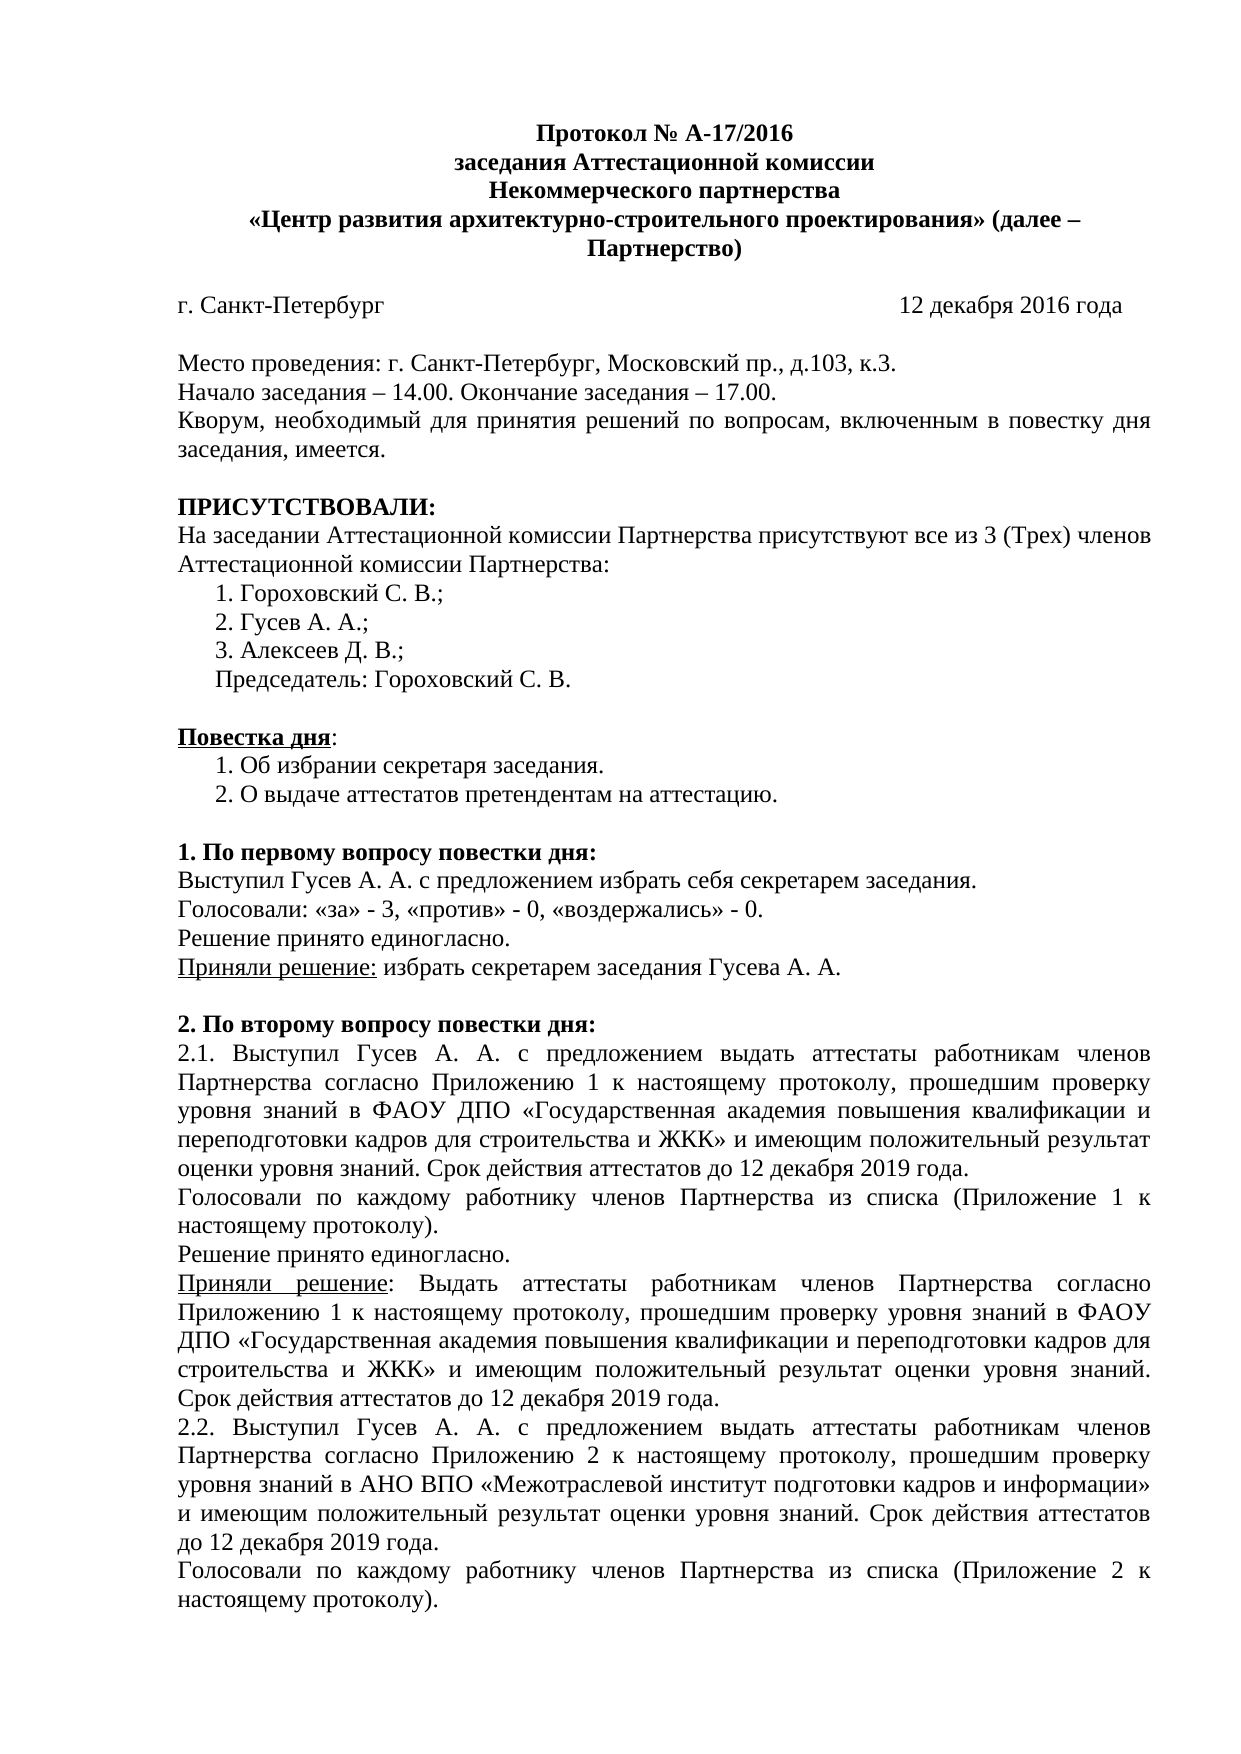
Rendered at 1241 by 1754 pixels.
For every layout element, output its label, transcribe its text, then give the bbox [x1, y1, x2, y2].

text 3. Алексеев Д. В.; [215, 636, 1152, 664]
text 2. О выдаче аттестатов претендентам на аттестацию. [215, 779, 1152, 808]
text Голосовали по каждому работнику членов Партнерства из списка (Приложение 2 к настоящему протоколу). [177, 1556, 1152, 1613]
text Приняли решение: избрать секретарем заседания Гусева А. А. [177, 952, 1152, 981]
text На заседании Аттестационной комиссии Партнерства присутствуют все из 3 (Трех) членов Аттестационной комиссии Партнерства: [177, 521, 1152, 578]
text Место проведения: г. Санкт-Петербург, Московский пр., д.103, к.3. [177, 348, 1152, 377]
text Протокол № А-17/2016 [177, 118, 1152, 147]
text 1. Гороховский С. В.; [215, 578, 1152, 607]
text 2. По второму вопросу повестки дня: [177, 1009, 1152, 1038]
text заседания Аттестационной комиссии [177, 147, 1152, 176]
text 1. Об избрании секретаря заседания. [215, 751, 1152, 779]
text ПРИСУТСТВОВАЛИ: [177, 492, 1152, 521]
text Повестка дня: [177, 722, 1152, 751]
text «Центр развития архитектурно-строительного проектирования» (далее – Партнерство) [177, 204, 1152, 262]
text 2.2. Выступил Гусев А. А. с предложением выдать аттестаты работникам членов Партнерства согласно Приложению 2 к настоящему протоколу, прошедшим проверку уровня знаний в АНО ВПО «Межотраслевой институт подготовки кадров и информации» и имеющим положительный результат оценки уровня знаний. Срок действия аттестатов до 12 декабря 2019 года. [177, 1412, 1152, 1556]
text Председатель: Гороховский С. В. [215, 664, 1152, 693]
text 1. По первому вопросу повестки дня: [177, 837, 1152, 866]
text Решение принято единогласно. [177, 1239, 1152, 1268]
text 2.1. Выступил Гусев А. А. с предложением выдать аттестаты работникам членов Партнерства согласно Приложению 1 к настоящему протоколу, прошедшим проверку уровня знаний в ФАОУ ДПО «Государственная академия повышения квалификации и переподготовки кадров для строительства и ЖКК» и имеющим положительный результат оценки уровня знаний. Срок действия аттестатов до 12 декабря 2019 года. [177, 1038, 1152, 1182]
text г. Санкт-Петербург 12 декабря 2016 года [177, 291, 1152, 319]
text Голосовали по каждому работнику членов Партнерства из списка (Приложение 1 к настоящему протоколу). [177, 1182, 1152, 1239]
text Приняли решение: Выдать аттестаты работникам членов Партнерства согласно Приложению 1 к настоящему протоколу, прошедшим проверку уровня знаний в ФАОУ ДПО «Государственная академия повышения квалификации и переподготовки кадров для строительства и ЖКК» и имеющим положительный результат оценки уровня знаний. Срок действия аттестатов до 12 декабря 2019 года. [177, 1268, 1152, 1412]
text Решение принято единогласно. [177, 923, 1152, 952]
text Кворум, необходимый для принятия решений по вопросам, включенным в повестку дня заседания, имеется. [177, 406, 1152, 463]
text Выступил Гусев А. А. с предложением избрать себя секретарем заседания. [177, 866, 1152, 894]
text Голосовали: «за» - 3, «против» - 0, «воздержались» - 0. [177, 894, 1152, 923]
text Некоммерческого партнерства [177, 176, 1152, 204]
text Начало заседания – 14.00. Окончание заседания – 17.00. [177, 377, 1152, 406]
text 2. Гусев А. А.; [215, 607, 1152, 636]
